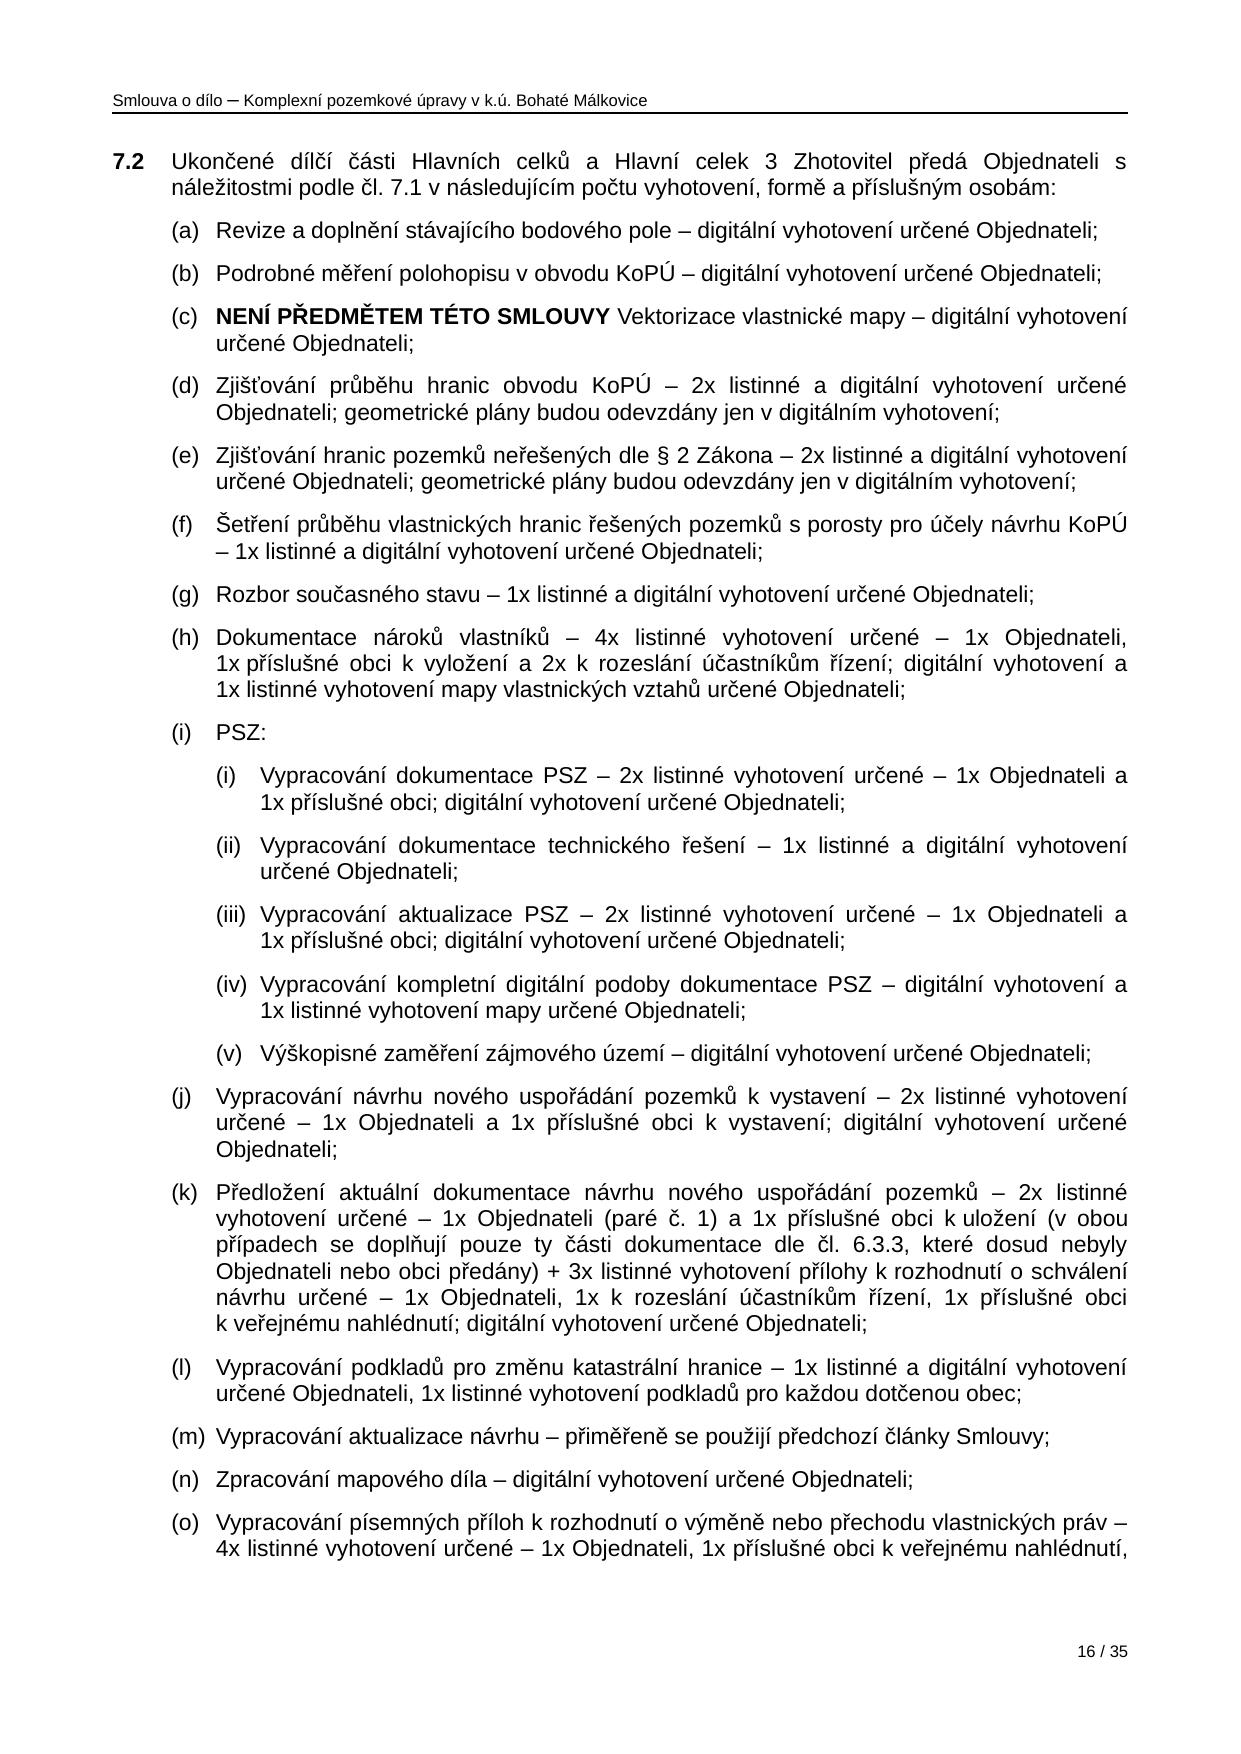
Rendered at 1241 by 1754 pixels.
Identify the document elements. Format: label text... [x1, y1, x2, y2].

list Zjišťování hranic pozemků neřešených dle § 2 Zákona – 2x listinné a digitální vyhotovení určené Objednateli; geometrické plány budou odevzdány jen v digitálním vyhotovení; [171, 442, 1128, 494]
list Výškopisné zaměření zájmového území – digitální vyhotovení určené Objednateli; [216, 1040, 1128, 1066]
text Ukončené dílčí části Hlavních celků a Hlavní celek 3 Zhotovitel předá Objednateli s náležitostmi podle čl. 7.1 v následujícím počtu vyhotovení, formě a příslušným osobám: [112, 148, 1128, 200]
list Rozbor současného stavu – 1x listinné a digitální vyhotovení určené Objednateli; [171, 581, 1128, 607]
list Vypracování dokumentace technického řešení – 1x listinné a digitální vyhotovení určené Objednateli; [216, 832, 1128, 884]
list Vypracování kompletní digitální podoby dokumentace PSZ – digitální vyhotovení a 1x listinné vyhotovení mapy určené Objednateli; [216, 971, 1128, 1023]
list Zpracování mapového díla – digitální vyhotovení určené Objednateli; [171, 1466, 1128, 1492]
list Zjišťování průběhu hranic obvodu KoPÚ – 2x listinné a digitální vyhotovení určené Objednateli; geometrické plány budou odevzdány jen v digitálním vyhotovení; [171, 372, 1128, 425]
list Vypracování dokumentace PSZ – 2x listinné vyhotovení určené – 1x Objednateli a 1x příslušné obci; digitální vyhotovení určené Objednateli; [216, 762, 1128, 815]
list Revize a doplnění stávajícího bodového pole – digitální vyhotovení určené Objednateli; [171, 217, 1128, 243]
list Dokumentace nároků vlastníků – 4x listinné vyhotovení určené – 1x Objednateli, 1x příslušné obci k vyložení a 2x k rozeslání účastníkům řízení; digitální vyhotovení a 1x listinné vyhotovení mapy vlastnických vztahů určené Objednateli; [171, 624, 1128, 703]
list Podrobné měření polohopisu v obvodu KoPÚ – digitální vyhotovení určené Objednateli; [171, 260, 1128, 286]
list Předložení aktuální dokumentace návrhu nového uspořádání pozemků – 2x listinné vyhotovení určené – 1x Objednateli (paré č. 1) a 1x příslušné obci k uložení (v obou případech se doplňují pouze ty části dokumentace dle čl. 6.3.3, které dosud nebyly Objednateli nebo obci předány) + 3x listinné vyhotovení přílohy k rozhodnutí o schválení návrhu určené – 1x Objednateli, 1x k rozeslání účastníkům řízení, 1x příslušné obci k veřejnému nahlédnutí; digitální vyhotovení určené Objednateli; [171, 1179, 1128, 1337]
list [171, 1509, 1128, 1562]
list Vypracování aktualizace PSZ – 2x listinné vyhotovení určené – 1x Objednateli a 1x příslušné obci; digitální vyhotovení určené Objednateli; [216, 901, 1128, 954]
list PSZ: [171, 719, 1128, 746]
list Šetření průběhu vlastnických hranic řešených pozemků s porosty pro účely návrhu KoPÚ – 1x listinné a digitální vyhotovení určené Objednateli; [171, 511, 1128, 564]
list Vypracování návrhu nového uspořádání pozemků k vystavení – 2x listinné vyhotovení určené – 1x Objednateli a 1x příslušné obci k vystavení; digitální vyhotovení určené Objednateli; [171, 1083, 1128, 1162]
list Vypracování podkladů pro změnu katastrální hranice – 1x listinné a digitální vyhotovení určené Objednateli, 1x listinné vyhotovení podkladů pro každou dotčenou obec; [171, 1353, 1128, 1406]
list Vypracování aktualizace návrhu – přiměřeně se použijí předchozí články Smlouvy; [171, 1423, 1128, 1449]
list NENÍ PŘEDMĚTEM TÉTO SMLOUVY Vektorizace vlastnické mapy – digitální vyhotovení určené Objednateli; [171, 303, 1128, 356]
